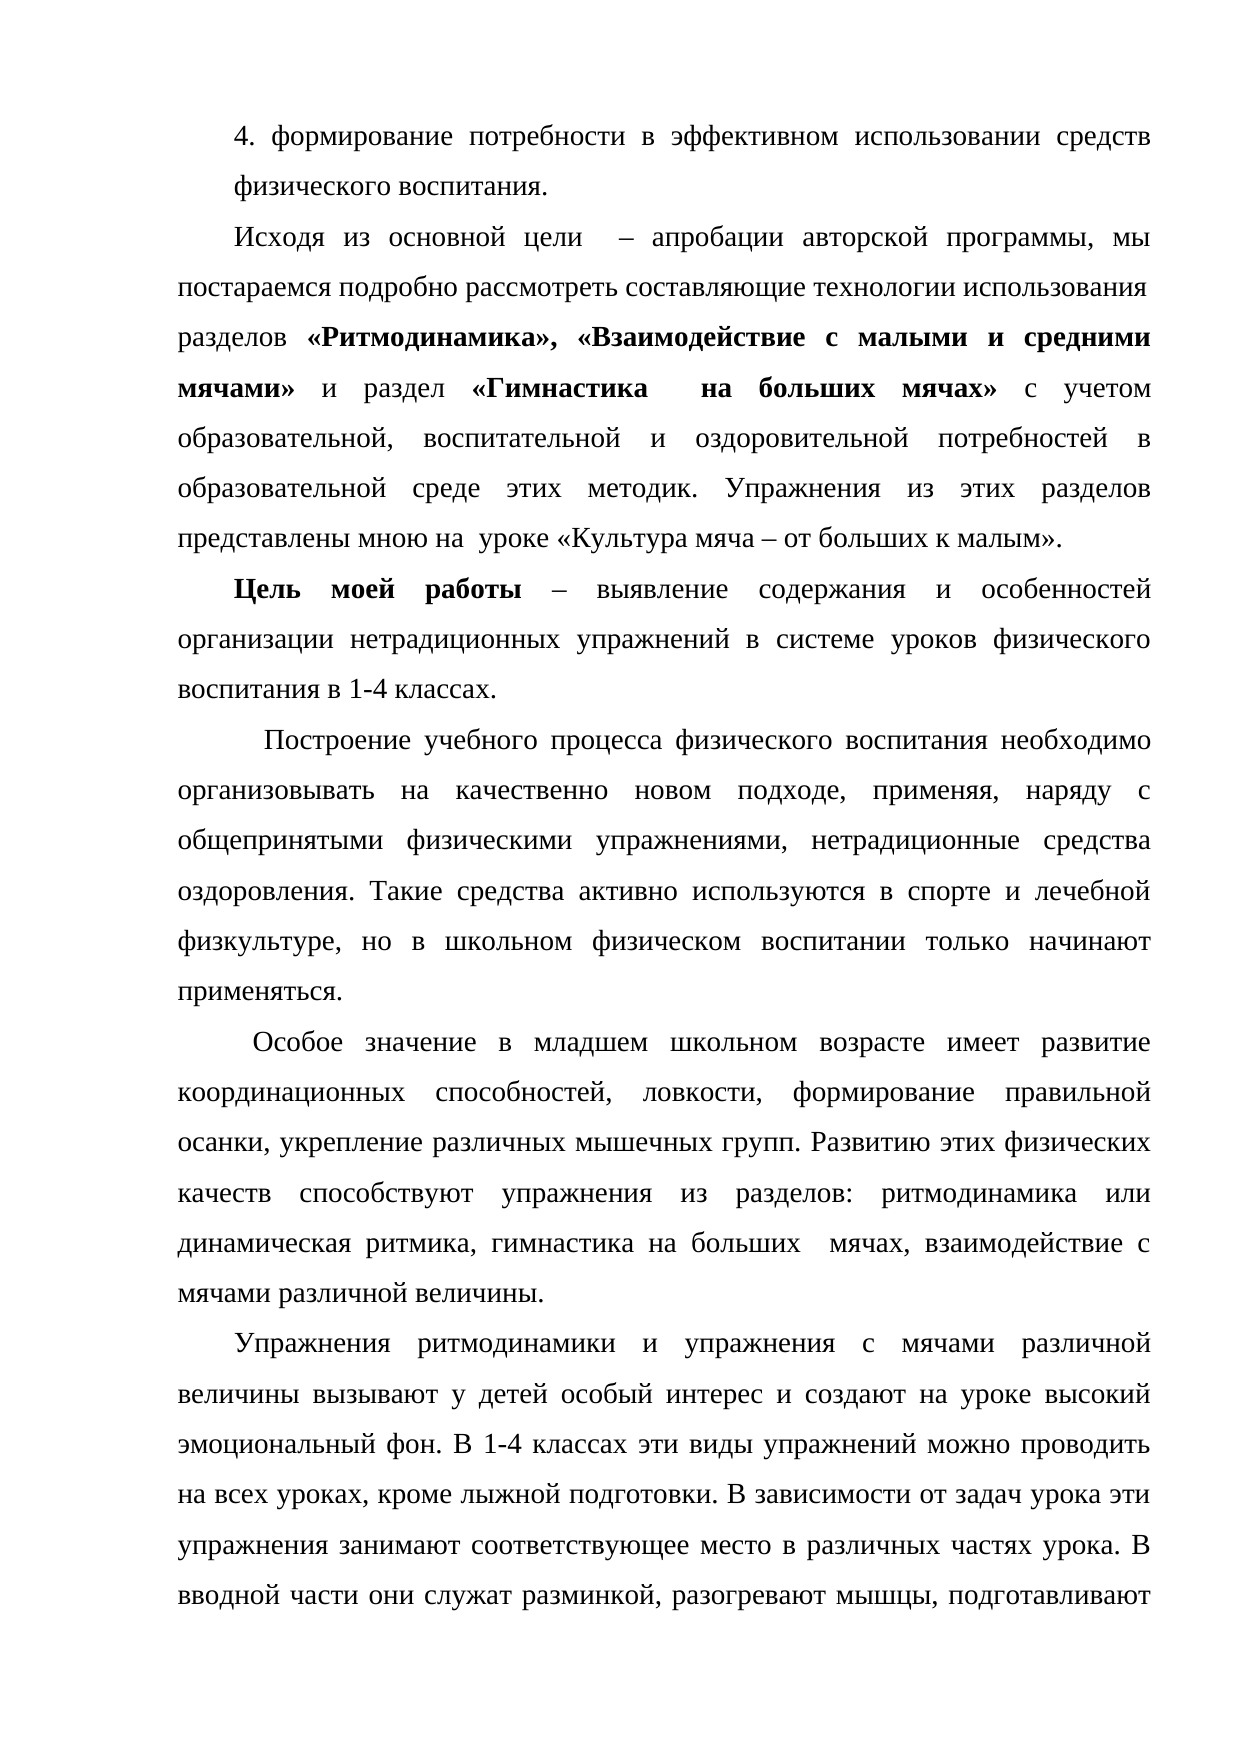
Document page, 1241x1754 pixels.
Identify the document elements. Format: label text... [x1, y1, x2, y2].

text разделов «Ритмодинамика», «Взаимодействие с малыми и средними мячами» и раздел «Гимнастика на больших мячах» с учетом образовательной, воспитательной и оздоровительной потребностей в образовательной среде этих методик. Упражнения из этих разделов представлены мною на уроке «Культура мяча – от больших к малым». [177, 319, 1152, 554]
text Исходя из основной цели – апробации авторской программы, мы постараемся подробно рассмотреть составляющие технологии использования [177, 219, 1152, 303]
text Особое значение в младшем школьном возрасте имеет развитие координационных способностей, ловкости, формирование правильной осанки, укрепление различных мышечных групп. Развитию этих физических качеств способствуют упражнения из разделов: ритмодинамика или динамическая ритмика, гимнастика на больших мячах, взаимодействие с мячами различной величины. [177, 1024, 1152, 1309]
text 4. формирование потребности в эффективном использовании средств физического воспитания. [233, 118, 1152, 202]
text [177, 1326, 1152, 1611]
text Цель моей работы – выявление содержания и особенностей организации нетрадиционных упражнений в системе уроков физического воспитания в 1-4 классах. Построение учебного процесса физического воспитания необходимо организовывать на качественно новом подходе, применяя, наряду с общепринятыми физическими упражнениями, нетрадиционные средства оздоровления. Такие средства активно используются в спорте и лечебной физкультуре, но в школьном физическом воспитании только начинают применяться. [177, 571, 1152, 1007]
